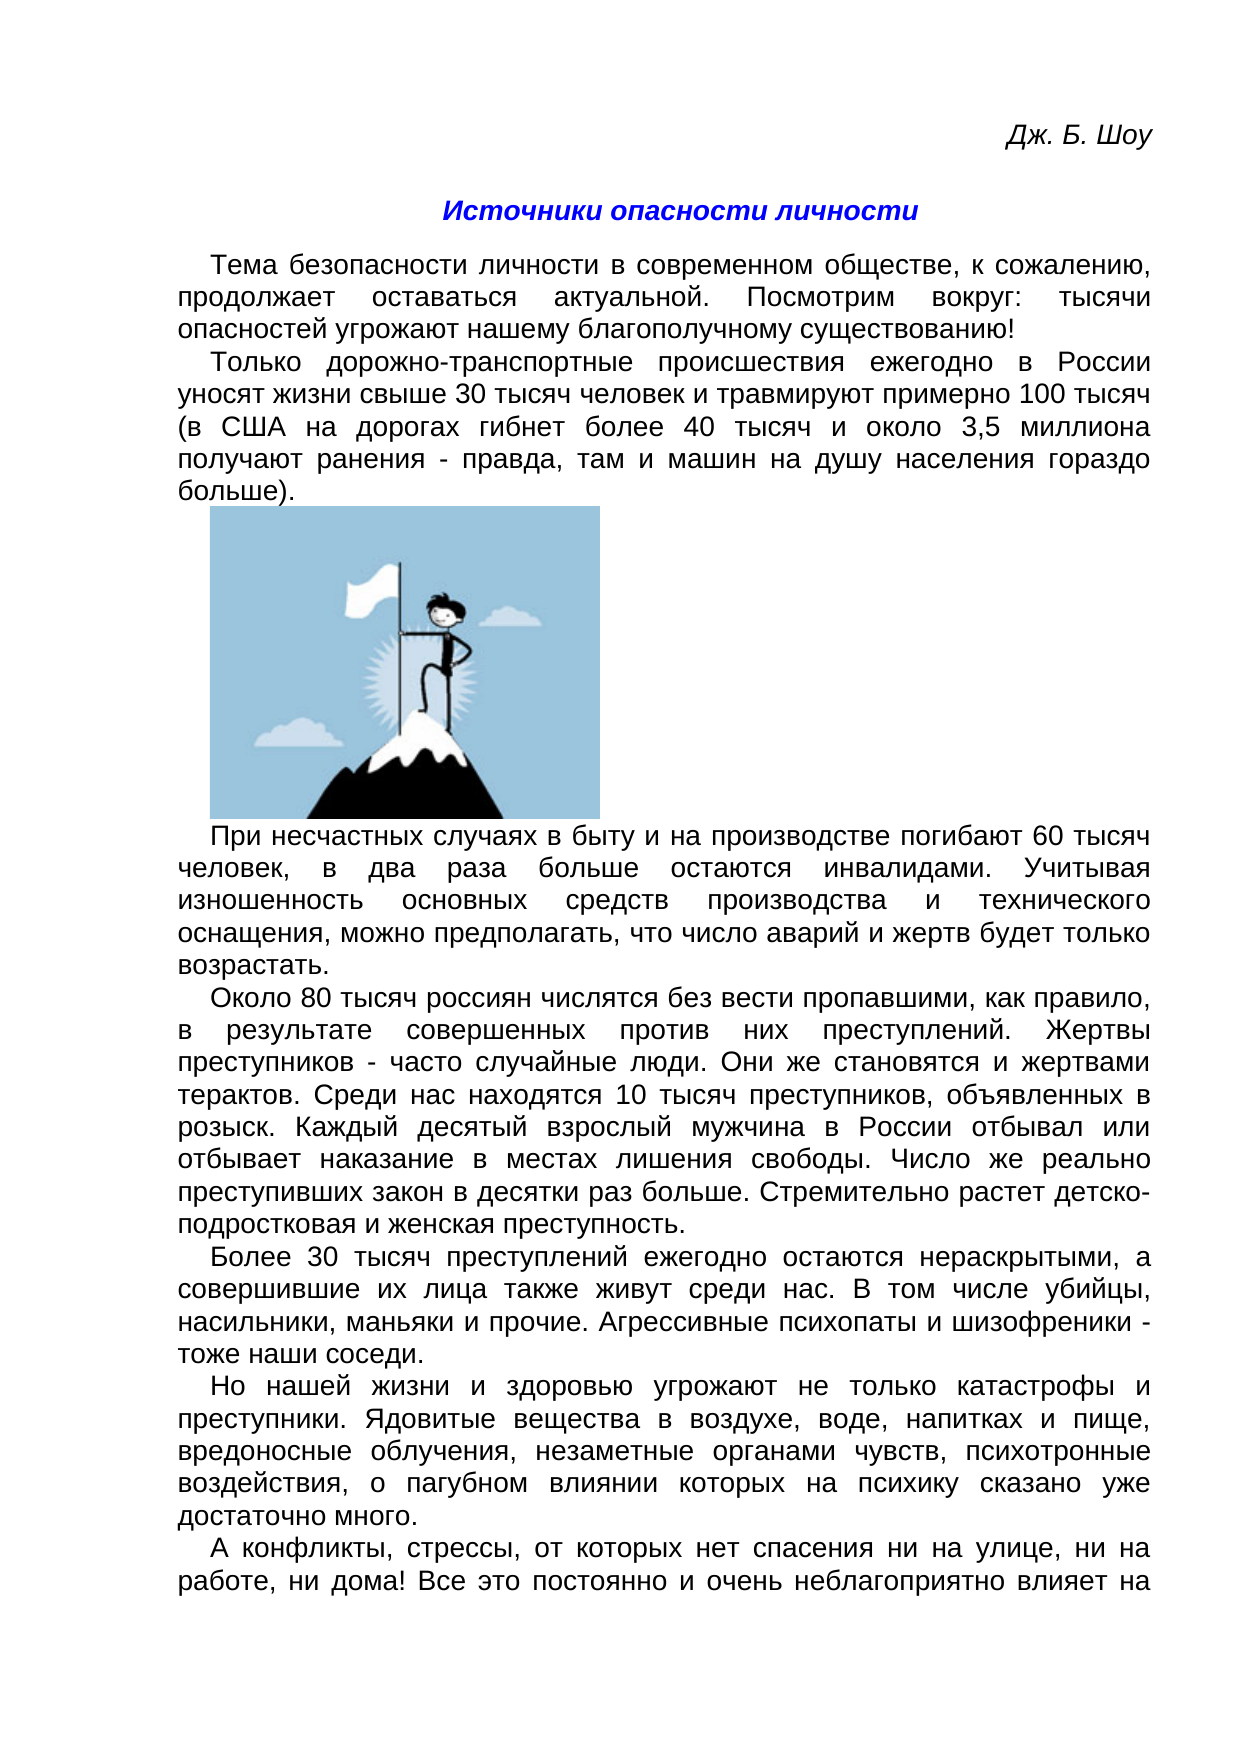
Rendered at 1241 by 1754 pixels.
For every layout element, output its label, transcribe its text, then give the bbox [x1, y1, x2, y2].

text Тема безопасности личности в современном обществе, к сожалению, продолжает оставаться актуальной. Посмотрим вокруг: тысячи опасностей угрожают нашему благополучному существованию! [177, 248, 1152, 345]
text Более 30 тысяч преступлений ежегодно остаются нераскрытыми, а совершившие их лица также живут среди нас. В том числе убийцы, насильники, маньяки и прочие. Агрессивные психопаты и шизофреники - тоже наши соседи. [177, 1240, 1152, 1369]
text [177, 1531, 1152, 1596]
text Источники опасности личности [177, 194, 1152, 226]
text Дж. Б. Шоу [177, 118, 1152, 151]
text Только дорожно-транспортные происшествия ежегодно в России уносят жизни свыше 30 тысяч человек и травмируют примерно 100 тысяч (в США на дорогах гибнет более 40 тысяч и около 3,5 миллиона получают ранения - правда, там и машин на душу населения гораздо больше). [177, 345, 1152, 507]
picture [209, 506, 600, 819]
text Но нашей жизни и здоровью угрожают не только катастрофы и преступники. Ядовитые вещества в воздухе, воде, напитках и пище, вредоносные облучения, незаметные органами чувств, психотронные воздействия, о пагубном влиянии которых на психику сказано уже достаточно много. [177, 1369, 1152, 1531]
text Около 80 тысяч россиян числятся без вести пропавшими, как правило, в результате совершенных против них преступлений. Жертвы преступников - часто случайные люди. Они же становятся и жертвами терактов. Среди нас находятся 10 тысяч преступников, объявленных в розыск. Каждый десятый взрослый мужчина в России отбывал или отбывает наказание в местах лишения свободы. Число же реально преступивших закон в десятки раз больше. Стремительно растет детско-подростковая и женская преступность. [177, 981, 1152, 1240]
text При несчастных случаях в быту и на производстве погибают 60 тысяч человек, в два раза больше остаются инвалидами. Учитывая изношенность основных средств производства и технического оснащения, можно предполагать, что число аварий и жертв будет только возрастать. [177, 818, 1152, 981]
